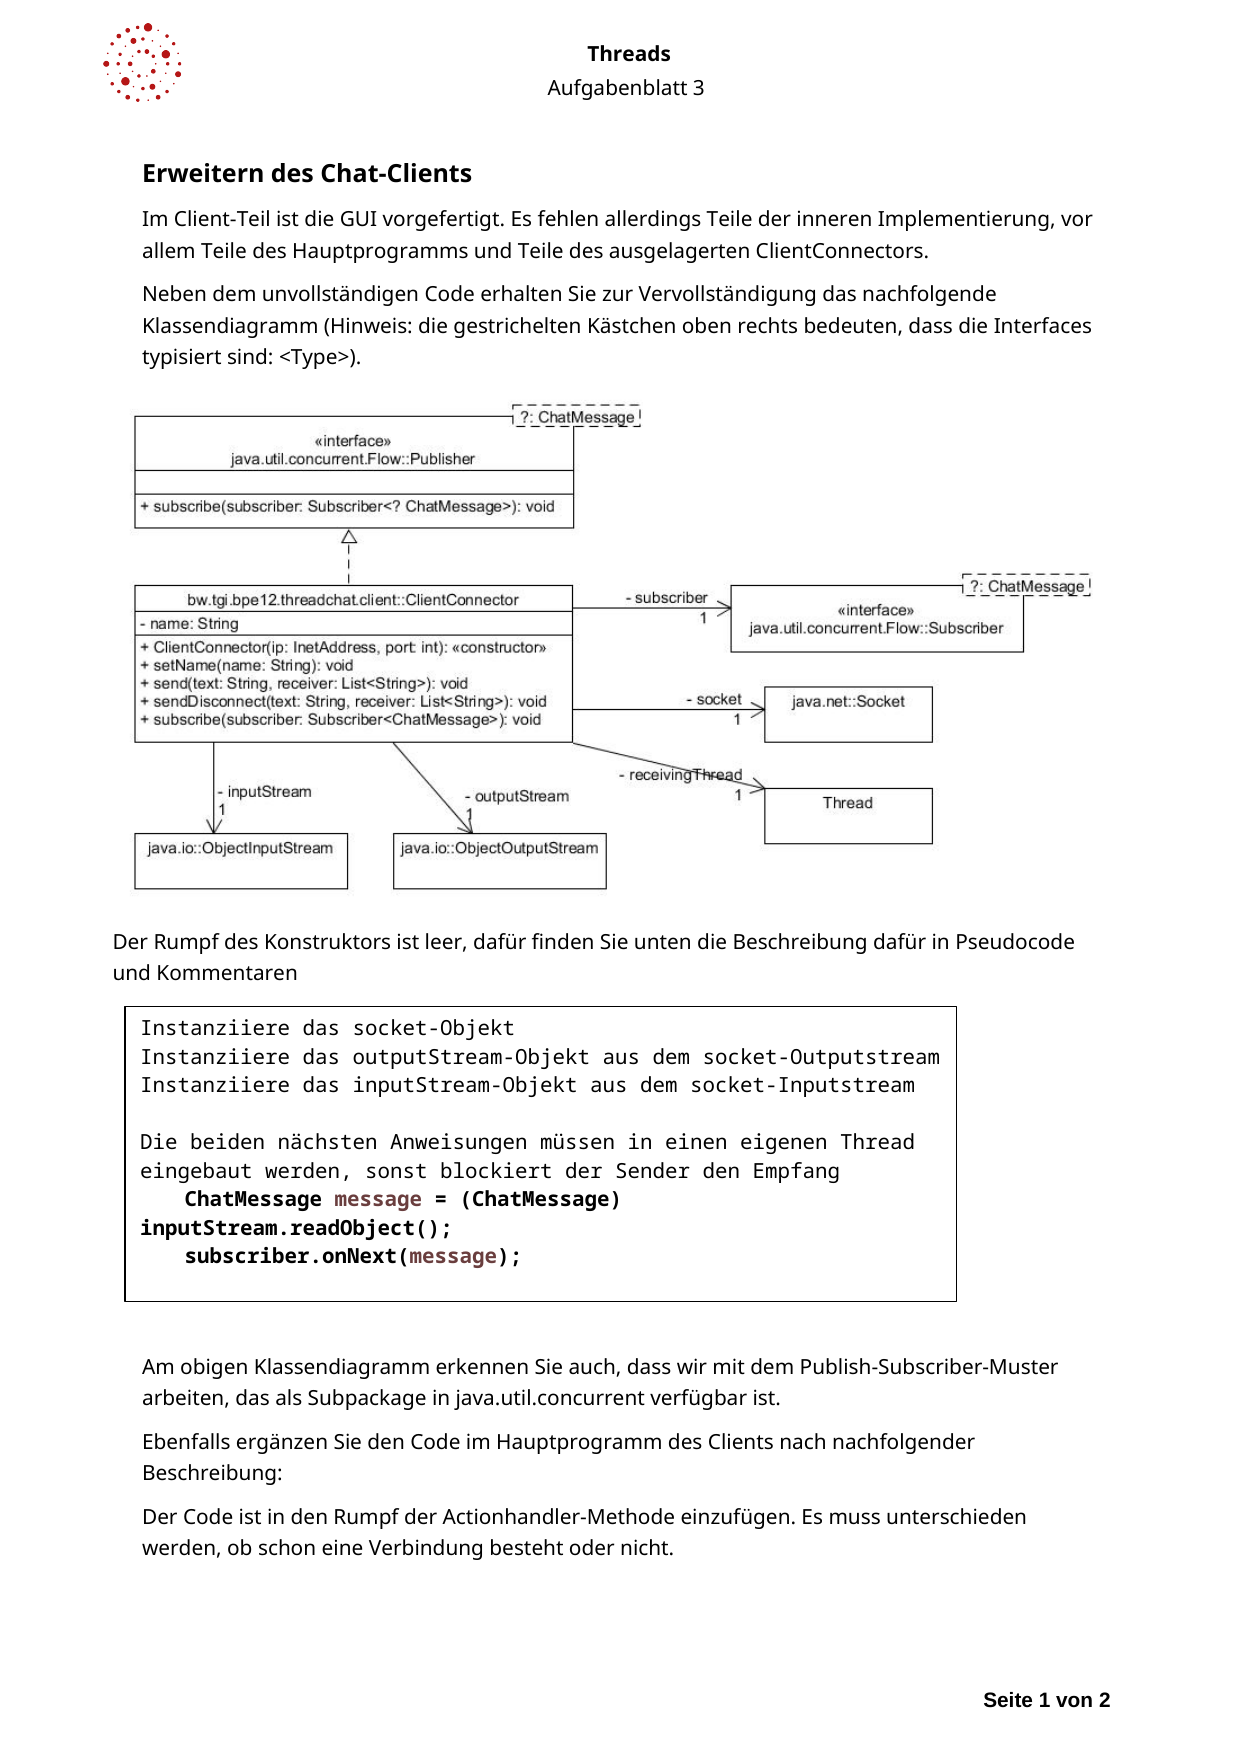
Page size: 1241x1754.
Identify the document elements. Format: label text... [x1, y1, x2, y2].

picture [112, 382, 1113, 912]
subtitle Erweitern des Chat-Clients [142, 155, 1110, 189]
text Der Code ist in den Rumpf der Actionhandler-Methode einzufügen. Es muss unterschieden werden, ob schon eine Verbindung besteht oder nicht. [142, 1499, 1110, 1561]
text Am obigen Klassendiagramm erkennen Sie auch, dass wir mit dem Publish-Subscriber-Muster arbeiten, das als Subpackage in java.util.concurrent verfügbar ist. [142, 1349, 1110, 1411]
text Neben dem unvollständigen Code erhalten Sie zur Vervollständigung das nachfolgende Klassendiagramm (Hinweis: die gestrichelten Kästchen oben rechts bedeuten, dass die Interfaces typisiert sind: <Type>). [142, 277, 1110, 371]
picture [103, 23, 182, 102]
text Im Client-Teil ist die GUI vorgefertigt. Es fehlen allerdings Teile der inneren Implementierung, vor allem Teile des Hauptprogramms und Teile des ausgelagerten ClientConnectors. [142, 202, 1110, 264]
text Ebenfalls ergänzen Sie den Code im Hauptprogramm des Clients nach nachfolgender Beschreibung: [142, 1424, 1110, 1486]
text Der Rumpf des Konstruktors ist leer, dafür finden Sie unten die Beschreibung dafür in Pseudocode und Kommentaren [112, 924, 1110, 986]
